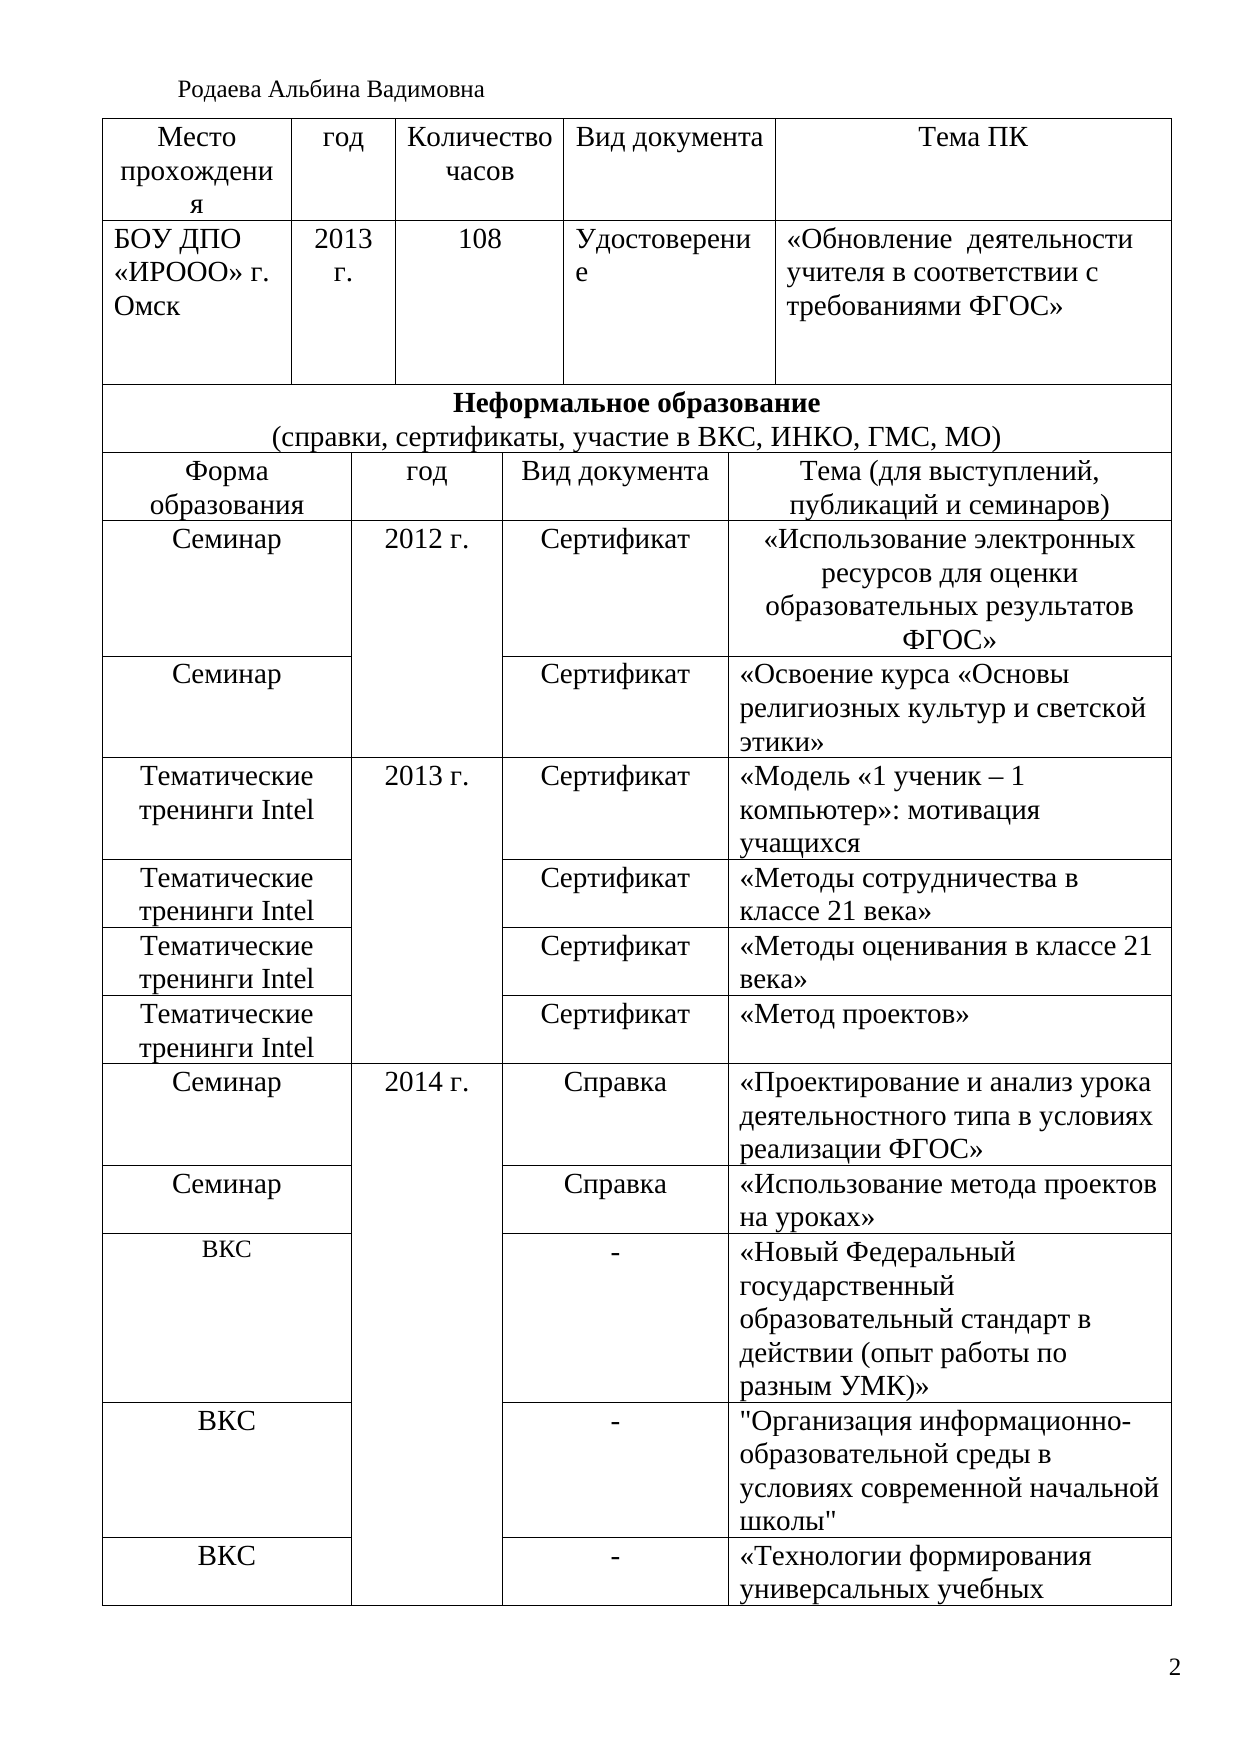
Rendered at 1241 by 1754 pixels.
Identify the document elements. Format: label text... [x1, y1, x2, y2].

table_cell Семинар [103, 521, 351, 656]
table_cell «Технологии формирования универсальных учебных действий младших школьников» [1044, 1538, 1171, 1605]
table_cell Место прохождения [103, 119, 291, 220]
table_cell Вид документа [503, 453, 728, 520]
table_cell Тема (для выступлений, публикаций и семинаров) [729, 453, 1171, 520]
table_cell 2014 г. [352, 1064, 502, 1605]
table_cell Сертификат [503, 521, 728, 656]
table_cell - [503, 1234, 728, 1402]
table_cell . [352, 758, 502, 1063]
table_cell Справка [503, 1064, 728, 1165]
table_cell ВКС [103, 1403, 351, 1537]
table_cell Неформальное образование (справки, сертификаты, участие в ВКС, ИНКО, ГМС, МО) [103, 385, 1171, 452]
table_cell ВКС [103, 1234, 351, 1402]
table_cell Сертификат [503, 758, 728, 859]
table_cell - [503, 1403, 728, 1537]
table_cell «Метод проектов» [729, 996, 1171, 1063]
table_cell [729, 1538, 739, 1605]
table_cell Семинар [103, 1166, 351, 1233]
table_cell Форма образования [103, 453, 351, 520]
table_cell Сертификат [503, 860, 728, 927]
table_cell Тема ПК [776, 119, 1171, 220]
table_cell - [503, 1538, 728, 1605]
table_cell год [352, 453, 502, 520]
table_cell Семинар [103, 657, 351, 757]
table_cell ВКС [103, 1538, 351, 1605]
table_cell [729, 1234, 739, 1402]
table_cell «Методы оценивания в классе 21 века» [729, 928, 1171, 995]
table_cell Семинар [103, 1064, 351, 1165]
table_cell Вид документа [564, 119, 775, 220]
table_cell «Обновление деятельности учителя в соответствии с требованиями ФГОС» [776, 221, 1171, 384]
table_cell 2012 г. [352, 521, 502, 757]
table_cell год [292, 119, 395, 220]
table_cell Удостоверение [564, 221, 775, 384]
table_cell 2013 г. [292, 221, 395, 384]
table_cell Сертификат [503, 996, 728, 1063]
table_cell Тематические тренинги Intel [103, 996, 351, 1063]
table_cell Тематические тренинги Intel [103, 928, 351, 995]
table_cell «Проектирование и анализ урока деятельностного типа в условиях реализации ФГОС» [729, 1064, 1171, 1165]
table_cell «Освоение курса «Основы религиозных культур и светской этики» [729, 657, 1171, 757]
table_cell «Использование метода проектов на уроках» [729, 1166, 1171, 1233]
table_cell БОУ ДПО «ИРООО» г. Омск [103, 221, 291, 384]
table_cell Сертификат [503, 928, 728, 995]
table_cell «Использование электронных ресурсов для оценки образовательных результатов ФГОС» [729, 521, 1171, 656]
table_cell Тематические тренинги Intel [103, 860, 351, 927]
table_cell «Модель «1 ученик – 1 компьютер»: мотивация учащихся [729, 758, 1171, 859]
table_cell Тематические тренинги Intel [103, 758, 351, 859]
table_cell 108 [396, 221, 563, 384]
table_cell Количество часов [396, 119, 563, 220]
table_cell Сертификат [503, 657, 728, 757]
table_cell Справка [503, 1166, 728, 1233]
table_cell "Организация информационно-образовательной среды в условиях современной начальной школы" [729, 1403, 1171, 1537]
table_cell «Новый Федеральный государственный образовательный стандарт в действии (опыт работы по разным УМК)» [930, 1234, 1171, 1402]
table_cell «Методы сотрудничества в классе 21 века» [729, 860, 1171, 927]
